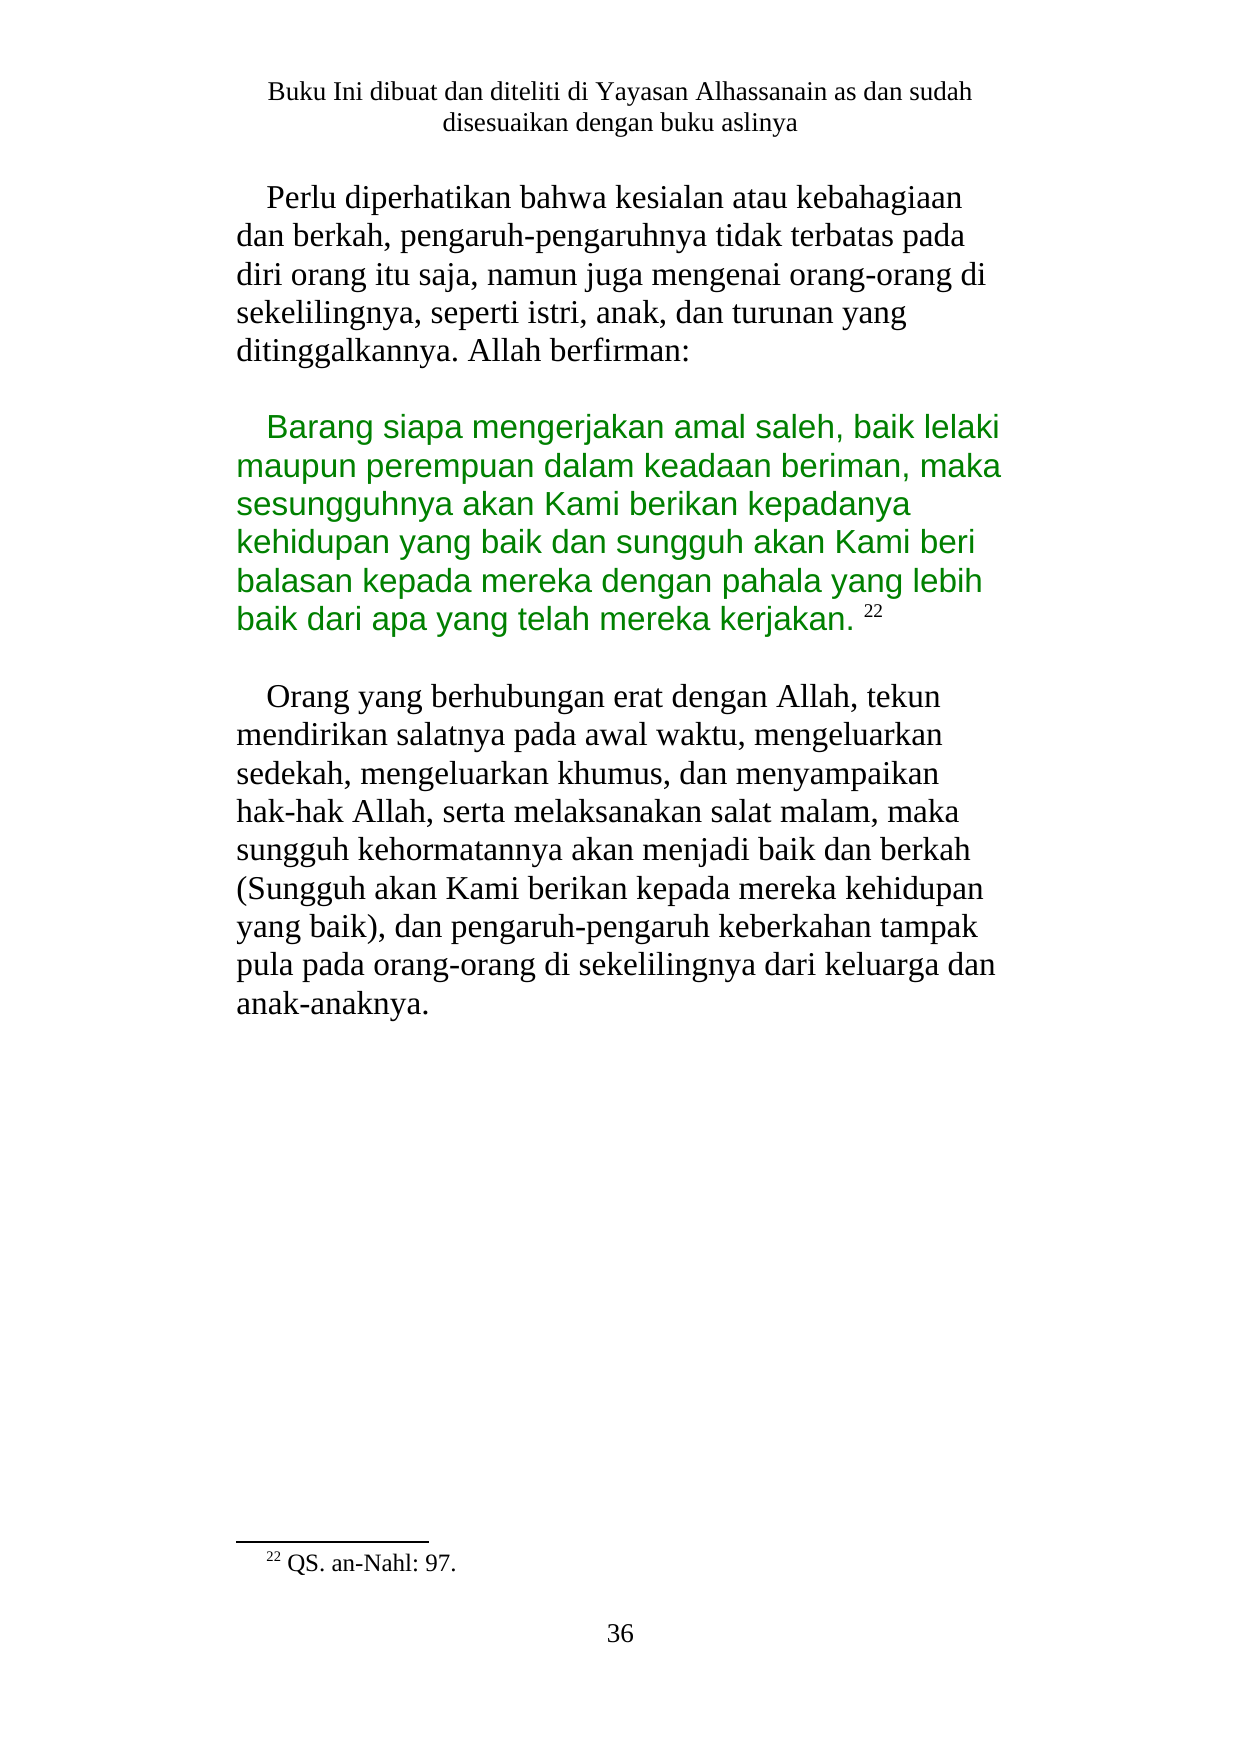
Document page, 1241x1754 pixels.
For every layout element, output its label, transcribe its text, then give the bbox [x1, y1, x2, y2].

text Orang yang berhubungan erat dengan Allah, tekun mendirikan salatnya pada awal waktu, mengeluarkan sedekah, mengeluarkan khumus, dan menyampaikan hak-hak Allah, serta melaksanakan salat malam, maka sungguh kehormatannya akan menjadi baik dan berkah (Sungguh akan Kami berikan kepada mereka kehidupan yang baik), dan pengaruh-pengaruh keberkahan tampak pula pada orang-orang di sekelilingnya dari keluarga dan anak-anaknya. [236, 676, 1004, 1021]
text Barang siapa mengerjakan amal saleh, baik lelaki maupun perempuan dalam keadaan beriman, maka sesungguhnya akan Kami berikan kepadanya kehidupan yang baik dan sungguh akan Kami beri balasan kepada mereka dengan pahala yang lebih baik dari apa yang telah mereka kerjakan. [236, 407, 1004, 638]
text Perlu diperhatikan bahwa kesialan atau kebahagiaan dan berkah, pengaruh-pengaruhnya tidak terbatas pada diri orang itu saja, namun juga mengenai orang-orang di sekelilingnya, seperti istri, anak, dan turunan yang ditinggalkannya. Allah berfirman: [236, 177, 1004, 369]
